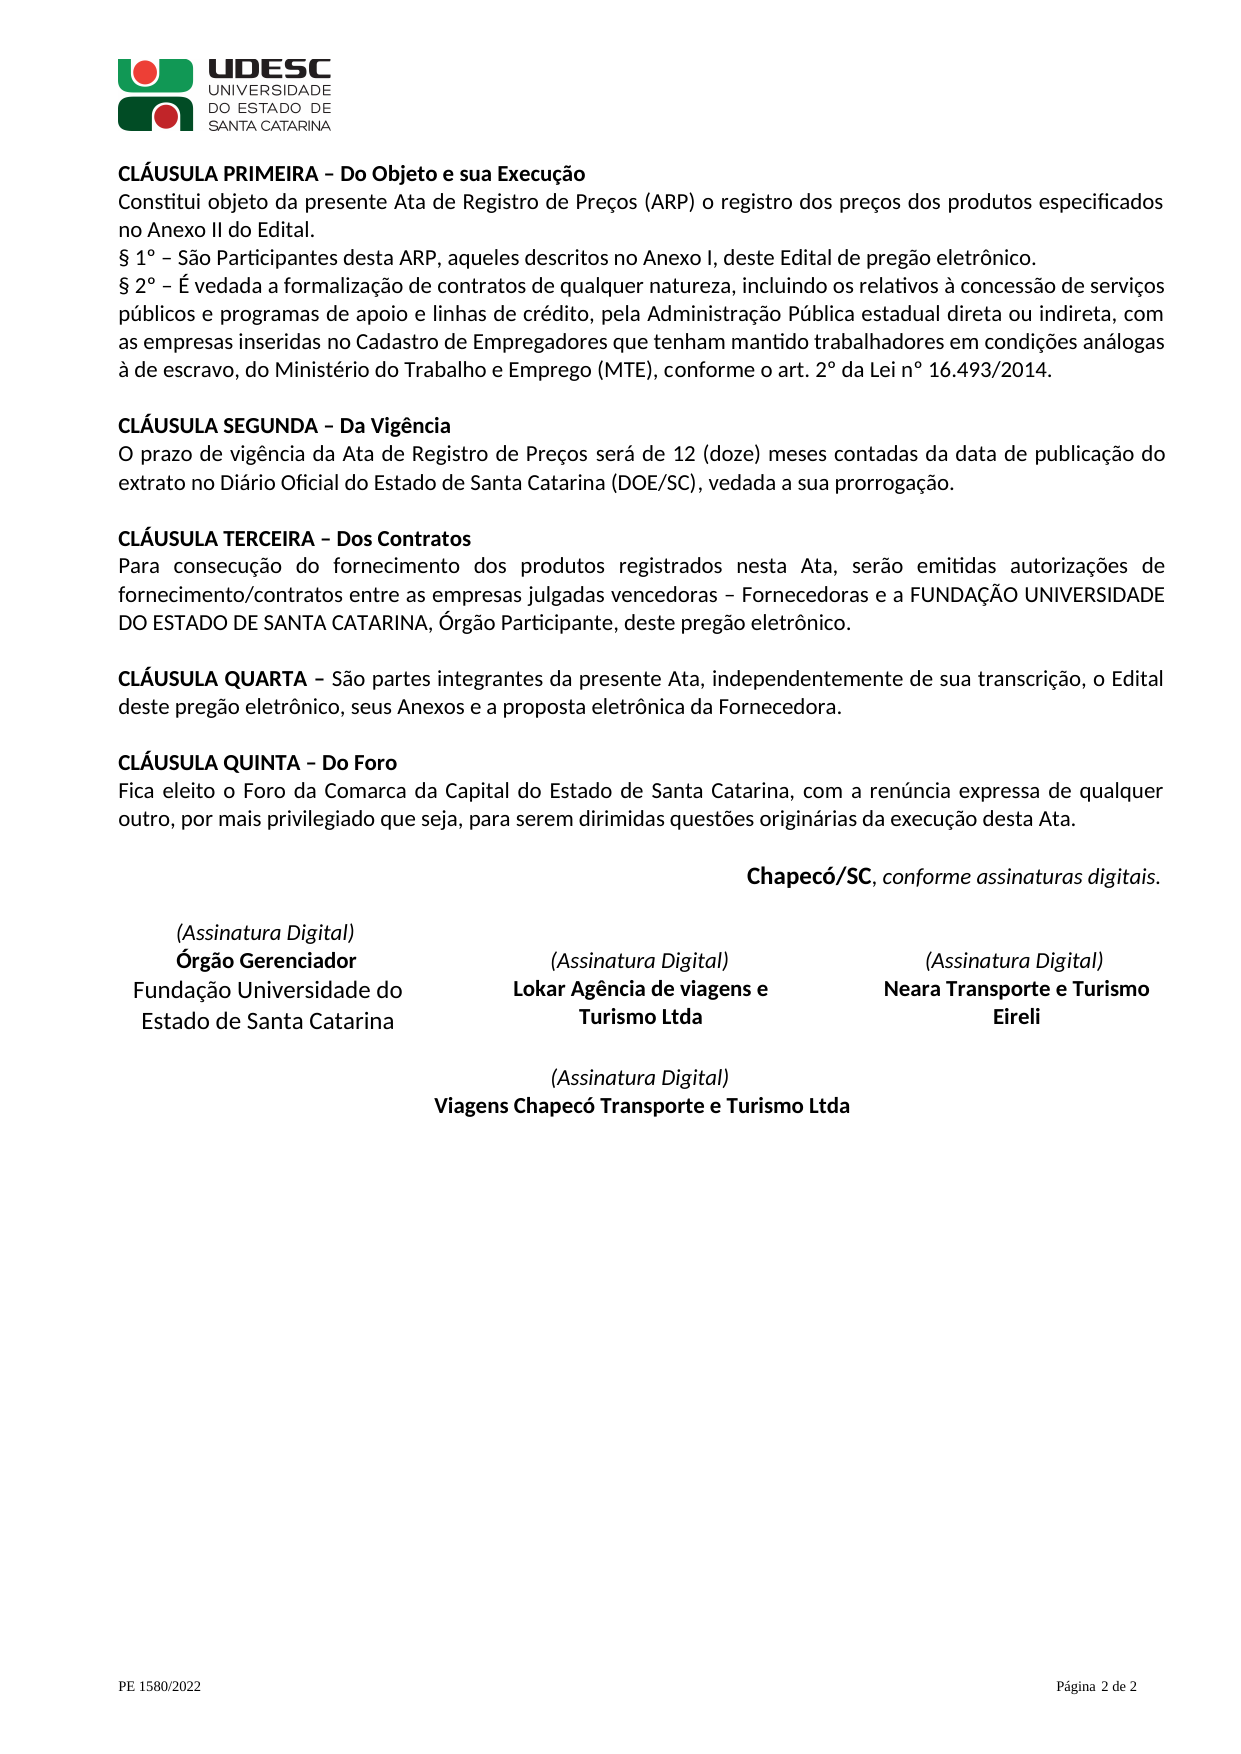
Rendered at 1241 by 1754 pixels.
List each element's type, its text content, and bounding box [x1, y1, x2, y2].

text (Assinatura Digital) [492, 946, 789, 974]
text Fica eleito o Foro da Comarca da Capital do Estado de Santa Catarina, com a renúncia expressa de qualquer outro, por mais privilegiado que seja, para serem dirimidas questões originárias da execução desta Ata. [118, 776, 1166, 832]
text § 1º – São Participantes desta ARP, aqueles descritos no Anexo I, deste Edital de pregão eletrônico. [118, 243, 1166, 271]
picture [118, 59, 331, 131]
text O prazo de vigência da Ata de Registro de Preços será de 12 (doze) meses contadas da data de publicação do extrato no Diário Oficial do Estado de Santa Catarina (DOE/SC), vedada a sua prorrogação. [118, 439, 1166, 496]
text (Assinatura Digital) [118, 1063, 1164, 1092]
text CLÁUSULA QUINTA – Do Foro [118, 748, 1166, 776]
text Constitui objeto da presente Ata de Registro de Preços (ARP) o registro dos preços dos produtos especificados no Anexo II do Edital. [118, 187, 1166, 243]
text Neara Transporte e Turismo Eireli [867, 974, 1166, 1031]
text Lokar Agência de viagens e Turismo Ltda [492, 974, 789, 1031]
text Viagens Chapecó Transporte e Turismo Ltda [118, 1092, 1166, 1119]
text CLÁUSULA TERCEIRA – Dos Contratos [118, 524, 1166, 552]
text (Assinatura Digital) [118, 918, 415, 946]
text Órgão Gerenciador [118, 946, 415, 974]
text Para consecução do fornecimento dos produtos registrados nesta Ata, serão emitidas autorizações de fornecimento/contratos entre as empresas julgadas vencedoras – Fornecedoras e a FUNDAÇÃO UNIVERSIDADE DO ESTADO DE SANTA CATARINA, Órgão Participante, deste pregão eletrônico. [118, 552, 1166, 636]
text (Assinatura Digital) [867, 946, 1164, 974]
text , conforme assinaturas digitais. [118, 860, 1164, 890]
text Fundação Universidade do Estado de Santa Catarina [118, 974, 417, 1036]
text CLÁUSULA QUARTA – São partes integrantes da presente Ata, independentemente de sua transcrição, o Edital deste pregão eletrônico, seus Anexos e a proposta eletrônica da Fornecedora. [118, 664, 1166, 720]
text § 2º – É vedada a formalização de contratos de qualquer natureza, incluindo os relativos à concessão de serviços públicos e programas de apoio e linhas de crédito, pela Administração Pública estadual direta ou indireta, com as empresas inseridas no Cadastro de Empregadores que tenham mantido trabalhadores em condições análogas à de escravo, do Ministério do Trabalho e Emprego (MTE), conforme o art. 2º da Lei nº 16.493/2014. [118, 271, 1166, 383]
text CLÁUSULA SEGUNDA – Da Vigência [118, 412, 1166, 439]
subtitle CLÁUSULA PRIMEIRA – Do Objeto e sua Execução [118, 159, 1166, 187]
